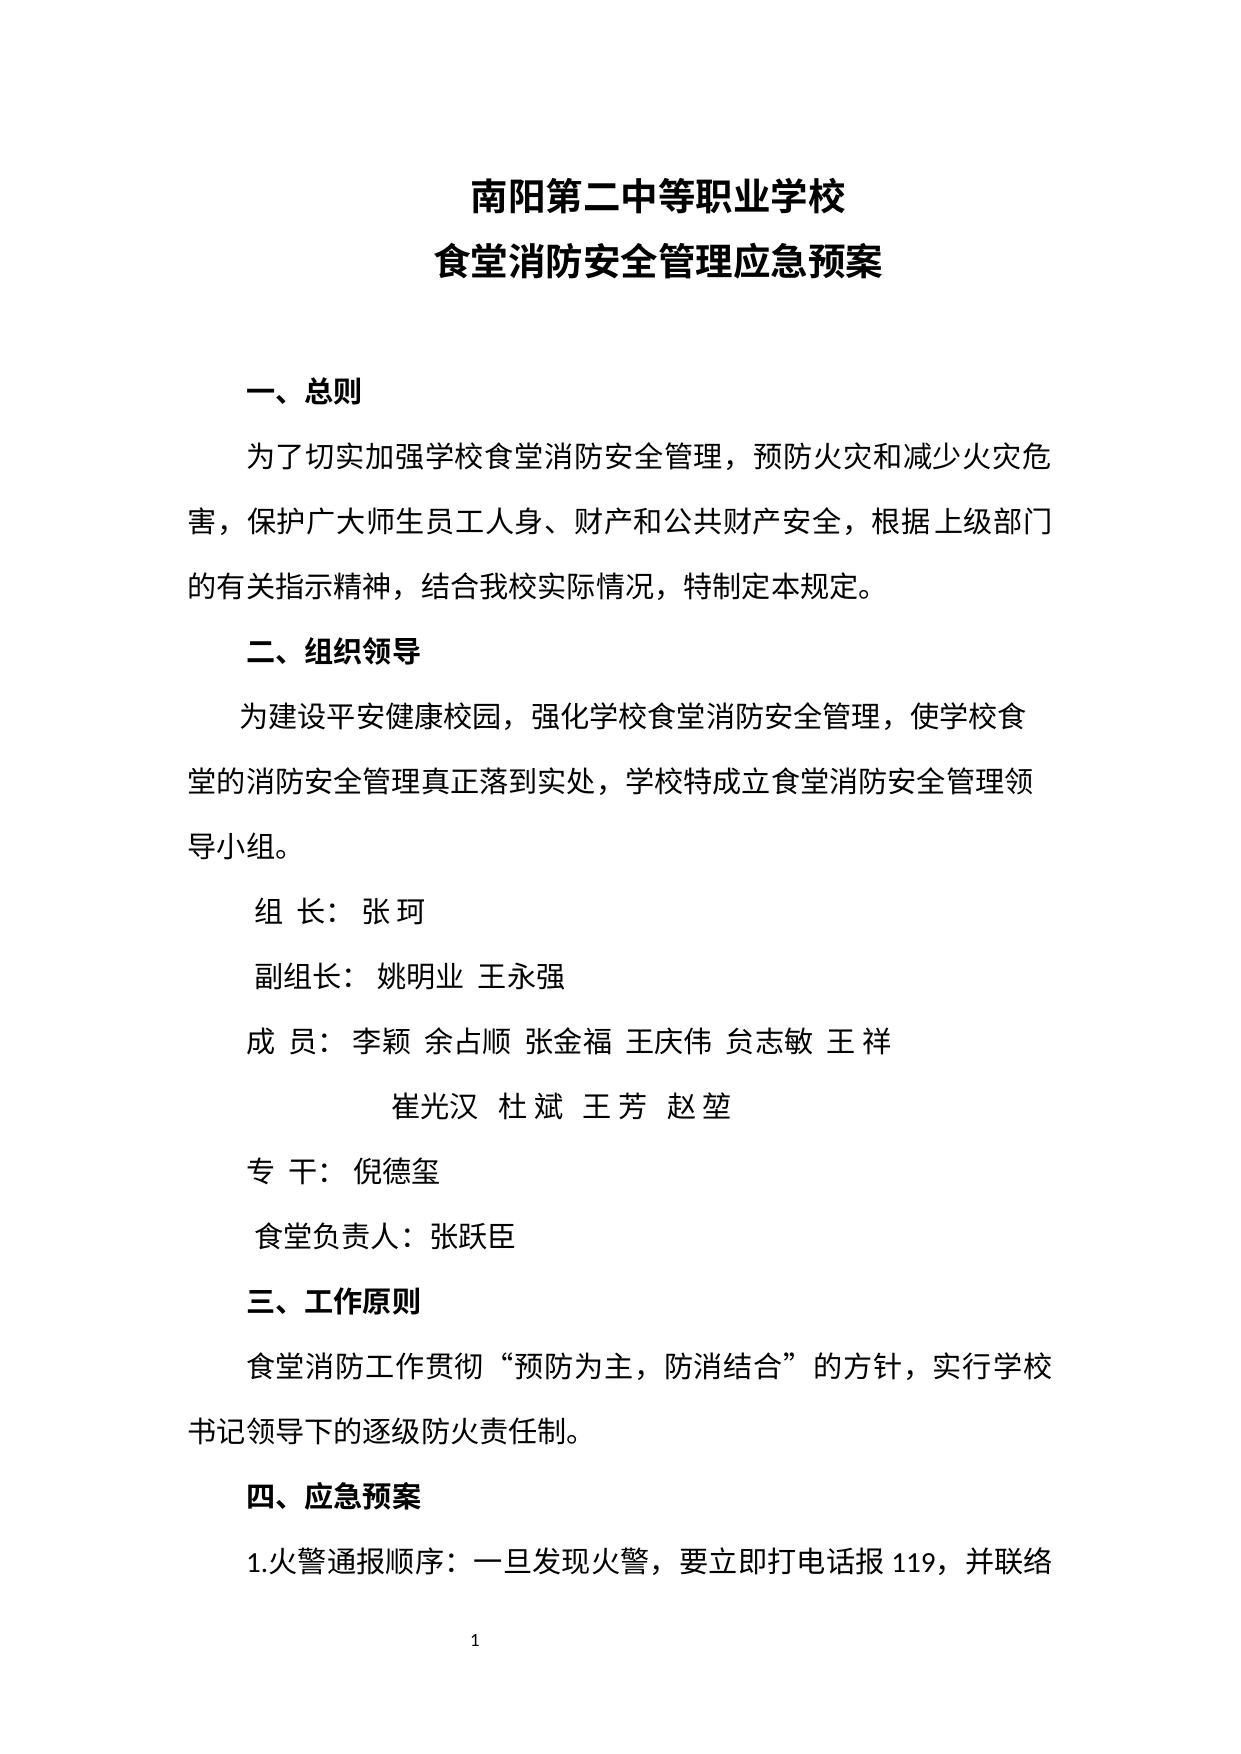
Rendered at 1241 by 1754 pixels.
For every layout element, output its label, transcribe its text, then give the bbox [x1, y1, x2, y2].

text 南阳第二中等职业学校 [187, 162, 1053, 227]
text 二、组织领导 [187, 617, 1053, 682]
text 为建设平安健康校园，强化学校食堂消防安全管理，使学校食堂的消防安全管理真正落到实处，学校特成立食堂消防安全管理领导小组。 [187, 682, 1053, 877]
text 副组长： 姚明业 王永强 [187, 942, 1053, 1007]
text 专 干： 倪德玺 [246, 1137, 1053, 1202]
text 食堂消防安全管理应急预案 [187, 227, 1053, 292]
text 为了切实加强学校食堂消防安全管理，预防火灾和减少火灾危害，保护广大师生员工人身、财产和公共财产安全，根据上级部门的有关指示精神，结合我校实际情况，特制定本规定。 [187, 422, 1053, 617]
text 四、应急预案 [187, 1462, 1053, 1527]
text 崔光汉 杜 斌 王 芳 赵 堃 [391, 1072, 1053, 1137]
text 食堂负责人：张跃臣 [187, 1202, 1053, 1267]
text 成 员： 李颖 余占顺 张金福 王庆伟 贠志敏 王 祥 [246, 1007, 1053, 1072]
text 食堂消防工作贯彻“预防为主，防消结合”的方针，实行学校书记领导下的逐级防火责任制。 [187, 1332, 1053, 1462]
text 三、工作原则 [187, 1267, 1053, 1332]
text 组 长： 张 珂 [187, 877, 1053, 942]
text 一、总则 [187, 357, 1053, 422]
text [187, 1527, 1053, 1592]
